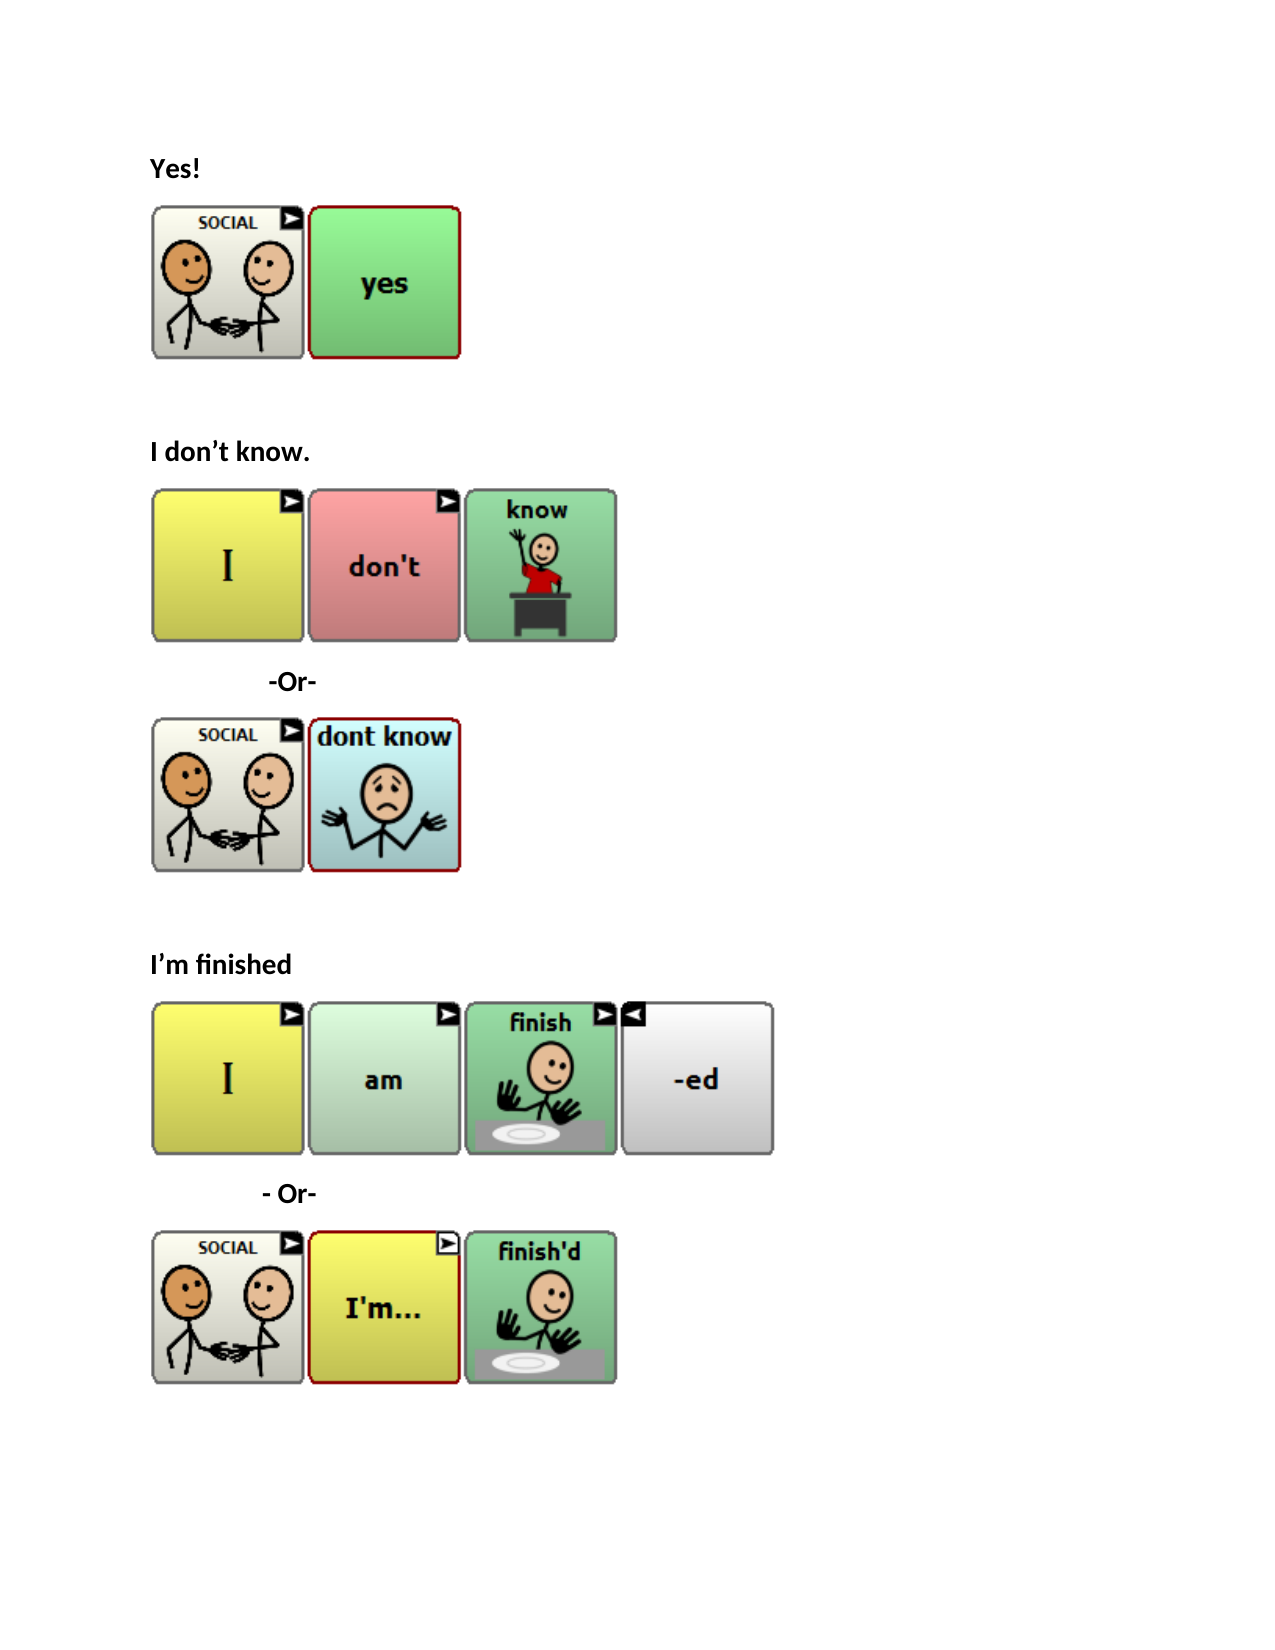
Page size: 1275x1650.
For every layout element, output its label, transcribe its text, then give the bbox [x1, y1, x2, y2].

picture [150, 487, 619, 644]
text I don’t know. [150, 433, 1125, 469]
picture [150, 204, 463, 361]
text - Or- [150, 1175, 1125, 1211]
text -Or- [150, 663, 1125, 698]
picture [150, 717, 463, 874]
text I’m finished [150, 946, 1125, 982]
picture [150, 1000, 775, 1157]
picture [150, 1229, 619, 1386]
text Yes! [150, 150, 1125, 186]
